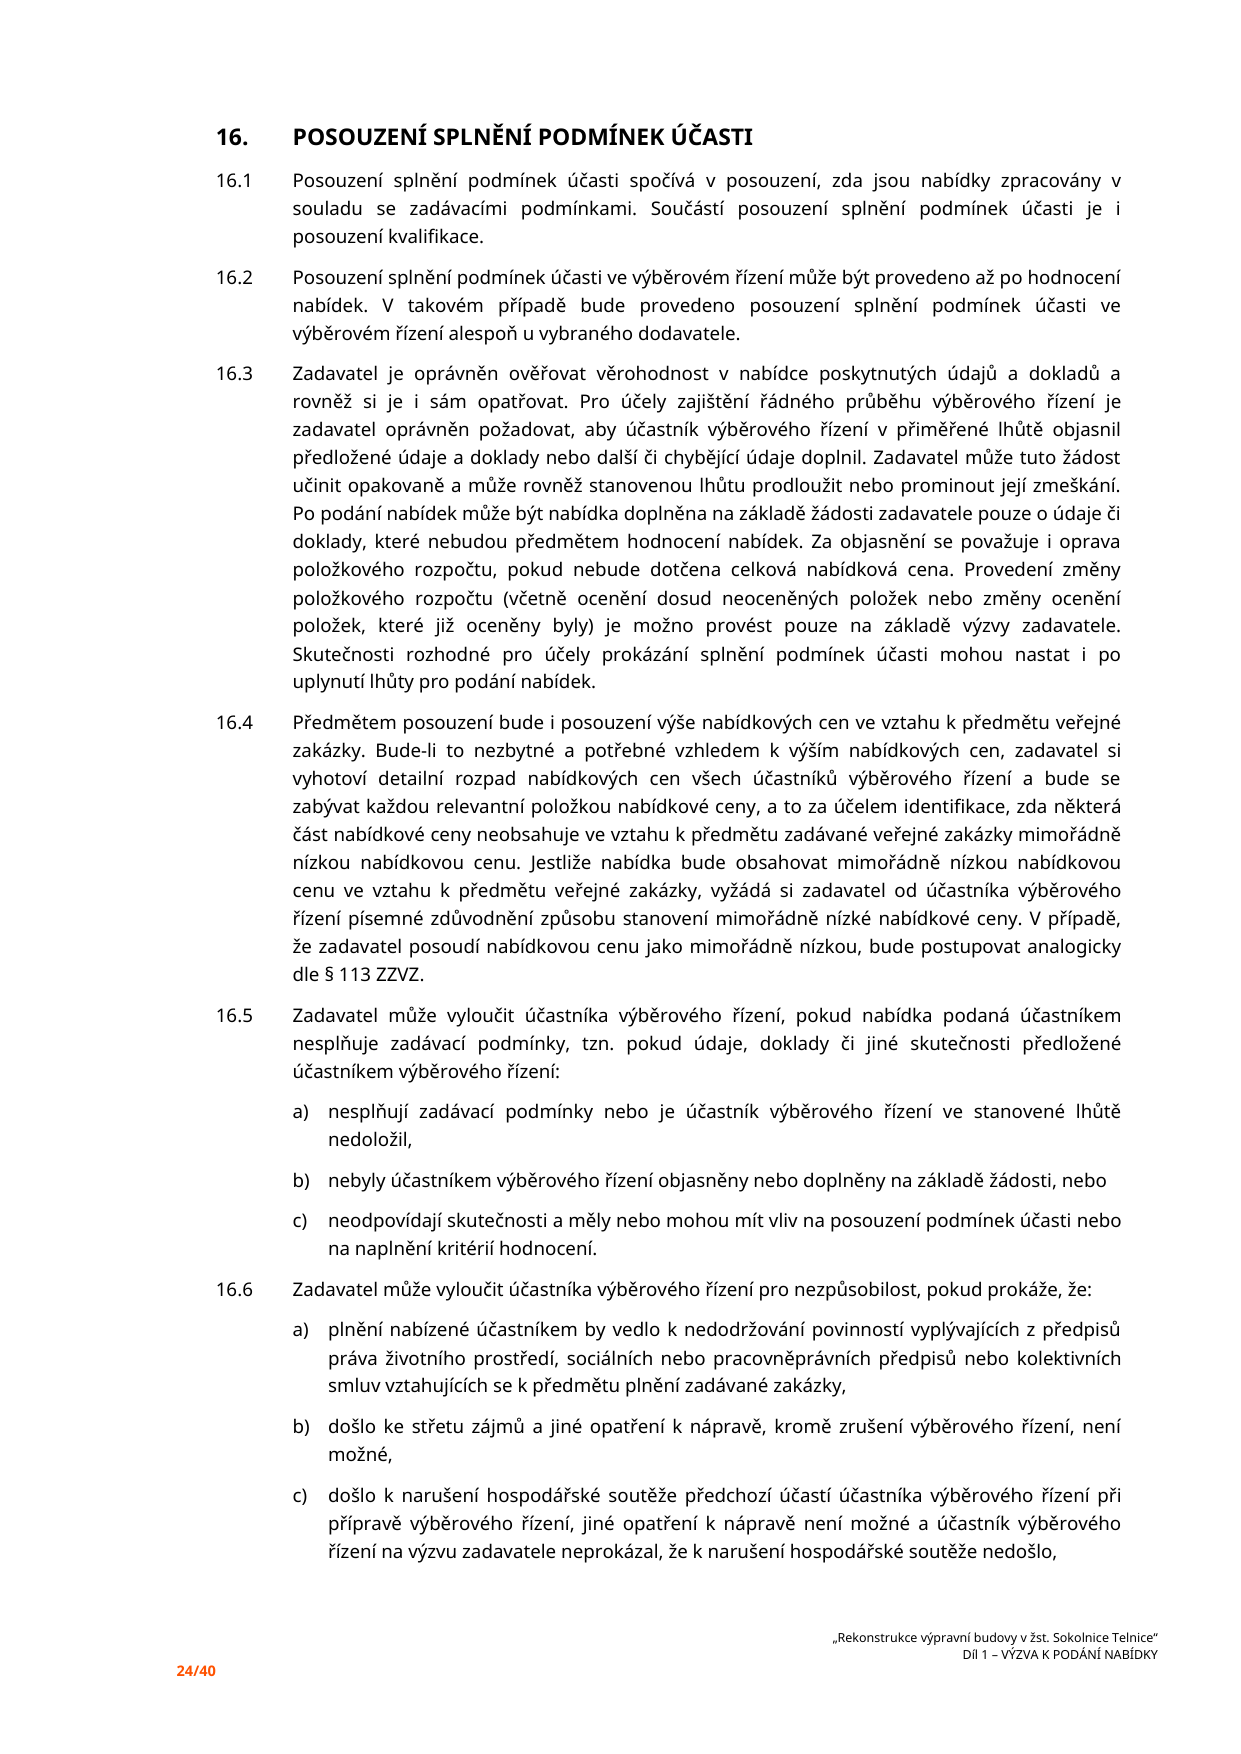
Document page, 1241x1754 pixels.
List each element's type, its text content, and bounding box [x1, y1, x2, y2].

list došlo ke střetu zájmů a jiné opatření k nápravě, kromě zrušení výběrového řízení, není možné, [292, 1413, 1122, 1467]
text Zadavatel může vyloučit účastníka výběrového řízení, pokud nabídka podaná účastníkem nesplňuje zadávací podmínky, tzn. pokud údaje, doklady či jiné skutečnosti předložené účastníkem výběrového řízení: [216, 1002, 1122, 1084]
list plnění nabízené účastníkem by vedlo k nedodržování povinností vyplývajících z předpisů práva životního prostředí, sociálních nebo pracovněprávních předpisů nebo kolektivních smluv vztahujících se k předmětu plnění zadávané zakázky, [292, 1317, 1122, 1398]
list došlo k narušení hospodářské soutěže předchozí účastí účastníka výběrového řízení při přípravě výběrového řízení, jiné opatření k nápravě není možné a účastník výběrového řízení na výzvu zadavatele neprokázal, že k narušení hospodářské soutěže nedošlo, [292, 1482, 1122, 1563]
list neodpovídají skutečnosti a měly nebo mohou mít vliv na posouzení podmínek účasti nebo na naplnění kritérií hodnocení. [292, 1208, 1122, 1261]
text POSOUZENÍ SPLNĚNÍ PODMÍNEK ÚČASTI [216, 121, 1122, 152]
text Posouzení splnění podmínek účasti ve výběrovém řízení může být provedeno až po hodnocení nabídek. V takovém případě bude provedeno posouzení splnění podmínek účasti ve výběrovém řízení alespoň u vybraného dodavatele. [216, 264, 1122, 346]
list nebyly účastníkem výběrového řízení objasněny nebo doplněny na základě žádosti, nebo [292, 1167, 1122, 1193]
text Posouzení splnění podmínek účasti spočívá v posouzení, zda jsou nabídky zpracovány v souladu se zadávacími podmínkami. Součástí posouzení splnění podmínek účasti je i posouzení kvalifikace. [216, 167, 1122, 249]
text Předmětem posouzení bude i posouzení výše nabídkových cen ve vztahu k předmětu veřejné zakázky. Bude-li to nezbytné a potřebné vzhledem k výším nabídkových cen, zadavatel si vyhotoví detailní rozpad nabídkových cen všech účastníků výběrového řízení a bude se zabývat každou relevantní položkou nabídkové ceny, a to za účelem identifikace, zda některá část nabídkové ceny neobsahuje ve vztahu k předmětu zadávané veřejné zakázky mimořádně nízkou nabídkovou cenu. Jestliže nabídka bude obsahovat mimořádně nízkou nabídkovou cenu ve vztahu k předmětu veřejné zakázky, vyžádá si zadavatel od účastníka výběrového řízení písemné zdůvodnění způsobu stanovení mimořádně nízké nabídkové ceny. V případě, že zadavatel posoudí nabídkovou cenu jako mimořádně nízkou, bude postupovat analogicky dle § 113 ZZVZ. [216, 709, 1122, 987]
text Zadavatel může vyloučit účastníka výběrového řízení pro nezpůsobilost, pokud prokáže, že: [216, 1276, 1122, 1302]
text Zadavatel je oprávněn ověřovat věrohodnost v nabídce poskytnutých údajů a dokladů a rovněž si je i sám opatřovat. Pro účely zajištění řádného průběhu výběrového řízení je zadavatel oprávněn požadovat, aby účastník výběrového řízení v přiměřené lhůtě objasnil předložené údaje a doklady nebo další či chybějící údaje doplnil. Zadavatel může tuto žádost učinit opakovaně a může rovněž stanovenou lhůtu prodloužit nebo prominout její zmeškání. Po podání nabídek může být nabídka doplněna na základě žádosti zadavatele pouze o údaje či doklady, které nebudou předmětem hodnocení nabídek. Za objasnění se považuje i oprava položkového rozpočtu, pokud nebude dotčena celková nabídková cena. Provedení změny položkového rozpočtu (včetně ocenění dosud neoceněných položek nebo změny ocenění položek, které již oceněny byly) je možno provést pouze na základě výzvy zadavatele. Skutečnosti rozhodné pro účely prokázání splnění podmínek účasti mohou nastat i po uplynutí lhůty pro podání nabídek. [216, 361, 1122, 694]
list nesplňují zadávací podmínky nebo je účastník výběrového řízení ve stanovené lhůtě nedoložil, [292, 1099, 1122, 1152]
